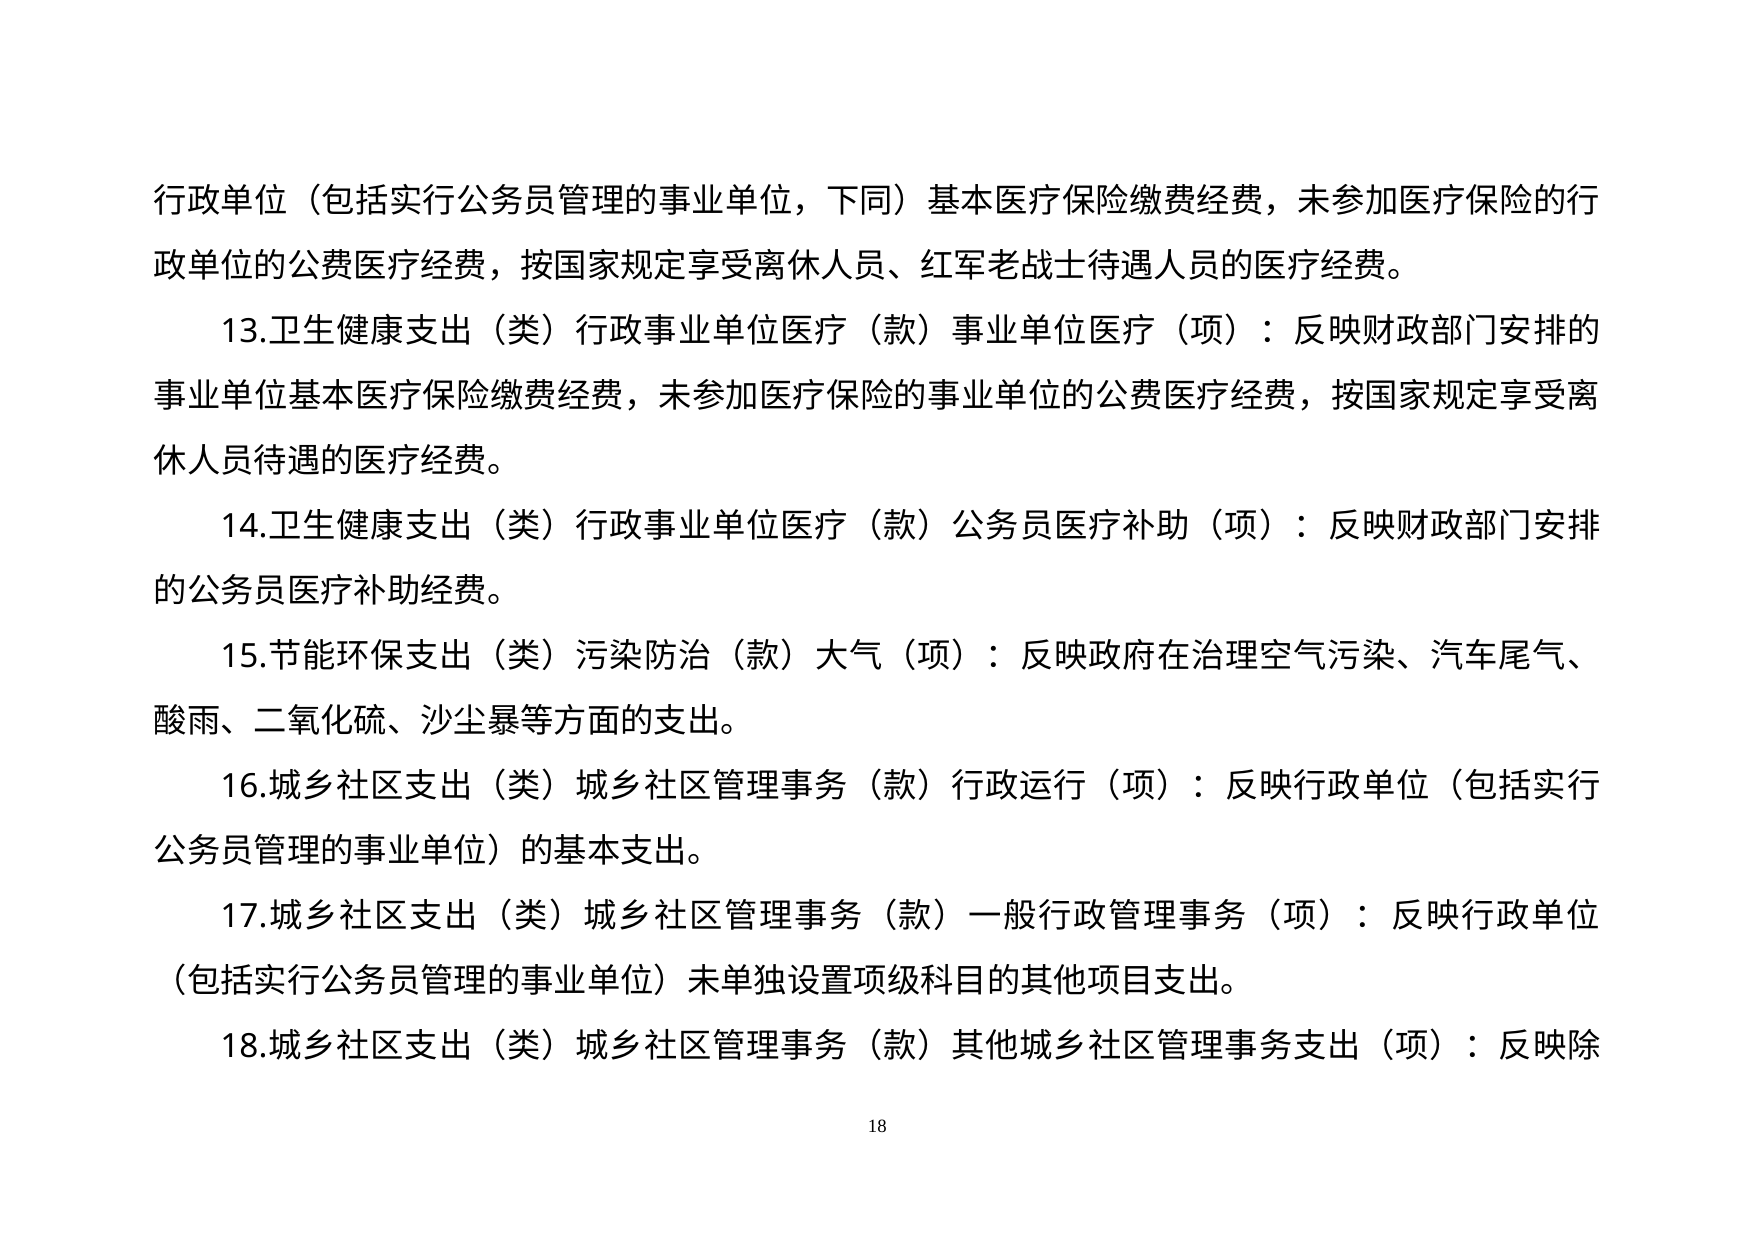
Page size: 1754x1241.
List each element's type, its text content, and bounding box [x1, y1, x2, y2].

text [153, 165, 1600, 295]
text 17.城乡社区支出（类）城乡社区管理事务（款）一般行政管理事务（项）：反映行政单位（包括实行公务员管理的事业单位）未单独设置项级科目的其他项目支出。 [153, 880, 1600, 1010]
text 15.节能环保支出（类）污染防治（款）大气（项）：反映政府在治理空气污染、汽车尾气、酸雨、二氧化硫、沙尘暴等方面的支出。 [153, 620, 1600, 750]
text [153, 1010, 1600, 1075]
text 14.卫生健康支出（类）行政事业单位医疗（款）公务员医疗补助（项）：反映财政部门安排的公务员医疗补助经费。 [153, 490, 1600, 620]
text 13.卫生健康支出（类）行政事业单位医疗（款）事业单位医疗（项）：反映财政部门安排的事业单位基本医疗保险缴费经费，未参加医疗保险的事业单位的公费医疗经费，按国家规定享受离休人员待遇的医疗经费。 [153, 295, 1600, 490]
text 16.城乡社区支出（类）城乡社区管理事务（款）行政运行（项）：反映行政单位（包括实行公务员管理的事业单位）的基本支出。 [153, 750, 1600, 880]
